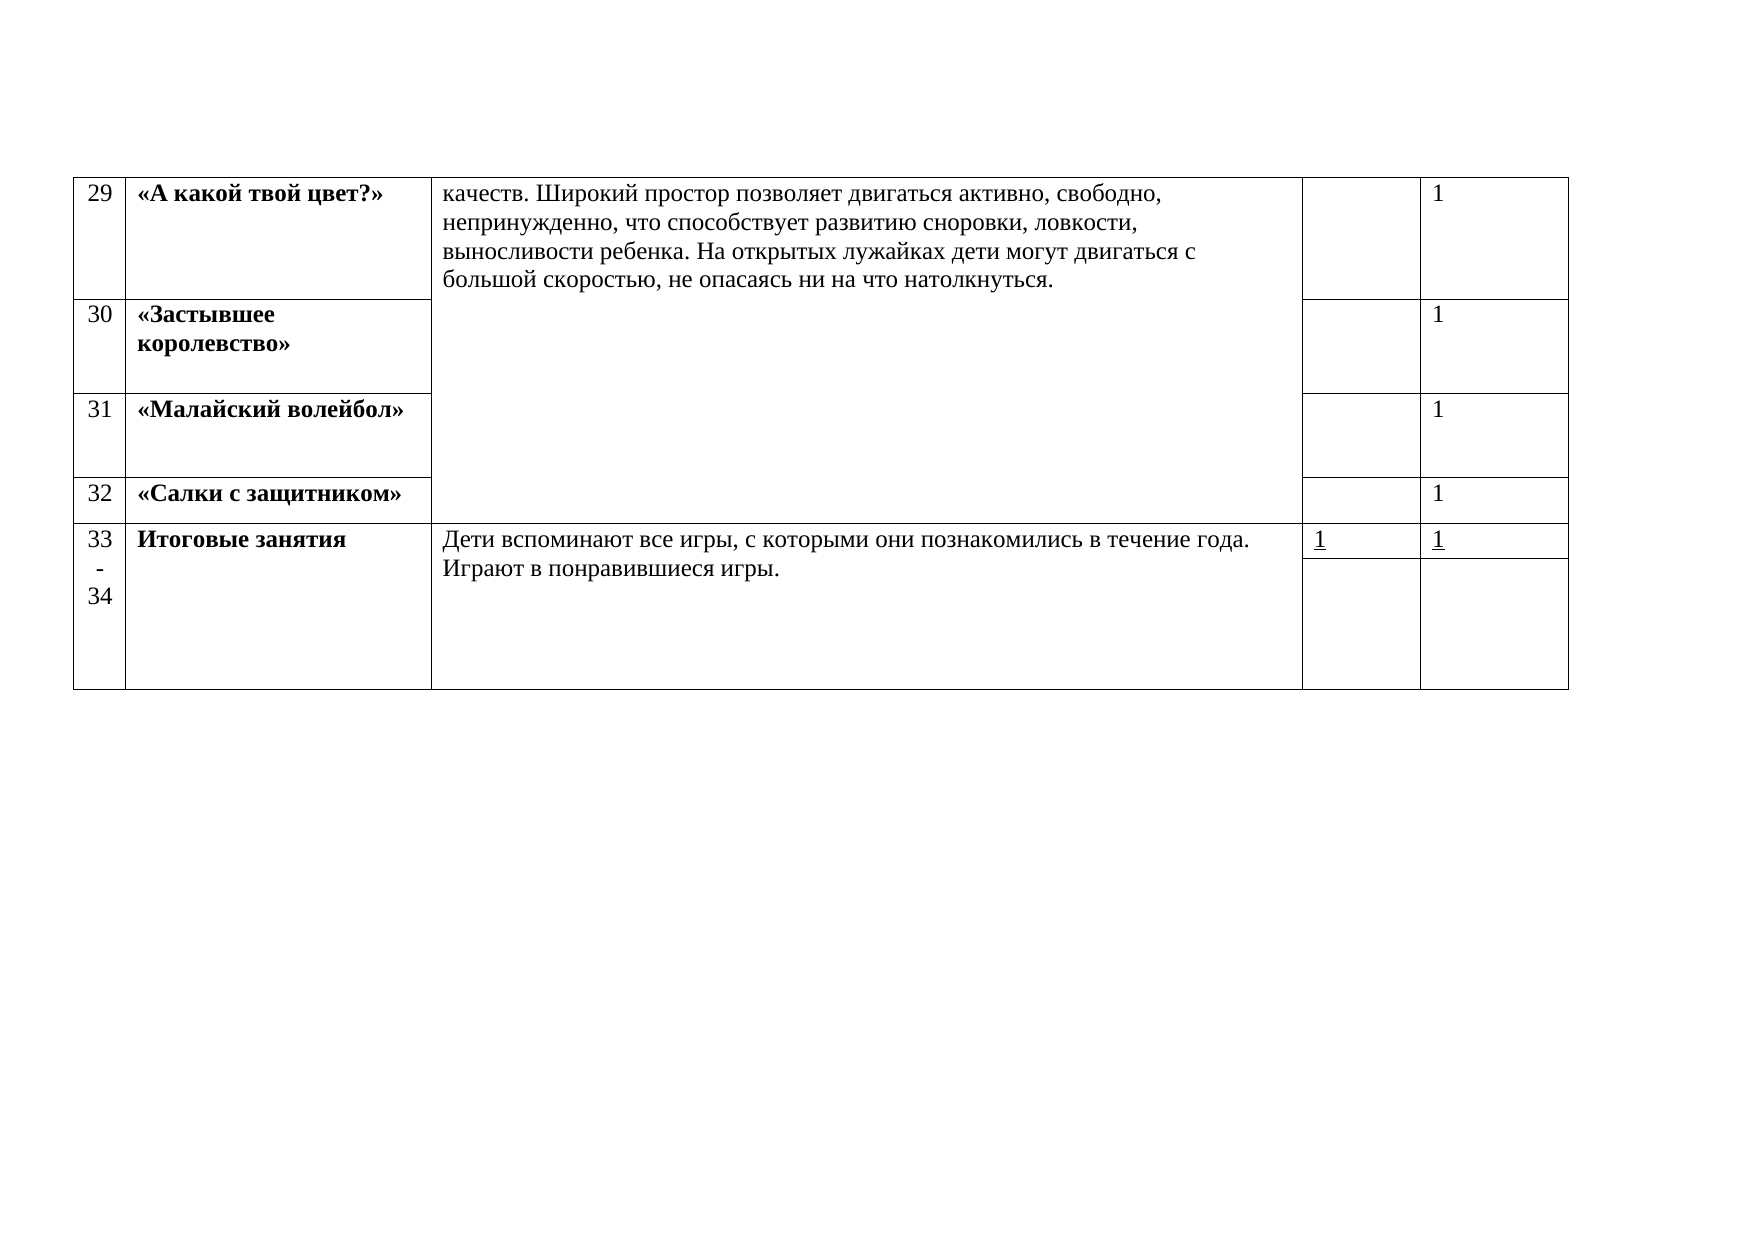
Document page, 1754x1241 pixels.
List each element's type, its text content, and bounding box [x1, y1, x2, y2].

table_cell 1 [1421, 524, 1568, 558]
table_cell Дети вспоминают все игры, с которыми они познакомились в течение года. Играют в понравившиеся игры. [432, 524, 1302, 689]
table_cell «Салки с защитником» [126, 478, 431, 523]
table_cell 30 [74, 300, 125, 393]
table_cell «Застывшее королевство» [126, 300, 431, 393]
table_cell 32 [74, 478, 125, 523]
table_cell 1 [1421, 300, 1568, 393]
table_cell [432, 178, 1302, 523]
table_cell [1421, 559, 1568, 689]
table_cell [1303, 394, 1420, 477]
table_cell Итоговые занятия [126, 524, 431, 689]
table_cell 33-34 [74, 524, 125, 689]
table_cell [1303, 178, 1420, 298]
table_cell 29 [74, 178, 125, 298]
table_cell [1303, 478, 1420, 523]
table_cell 1 [1303, 524, 1420, 558]
table_cell 31 [74, 394, 125, 477]
table_cell 1 [1421, 394, 1568, 477]
table_cell «Малайский волейбол» [126, 394, 431, 477]
table_cell [1303, 300, 1420, 393]
table_cell 1 [1421, 478, 1568, 523]
table_cell [1303, 559, 1420, 689]
table_cell 1 [1421, 178, 1568, 298]
table_cell «А какой твой цвет?» [126, 178, 431, 298]
